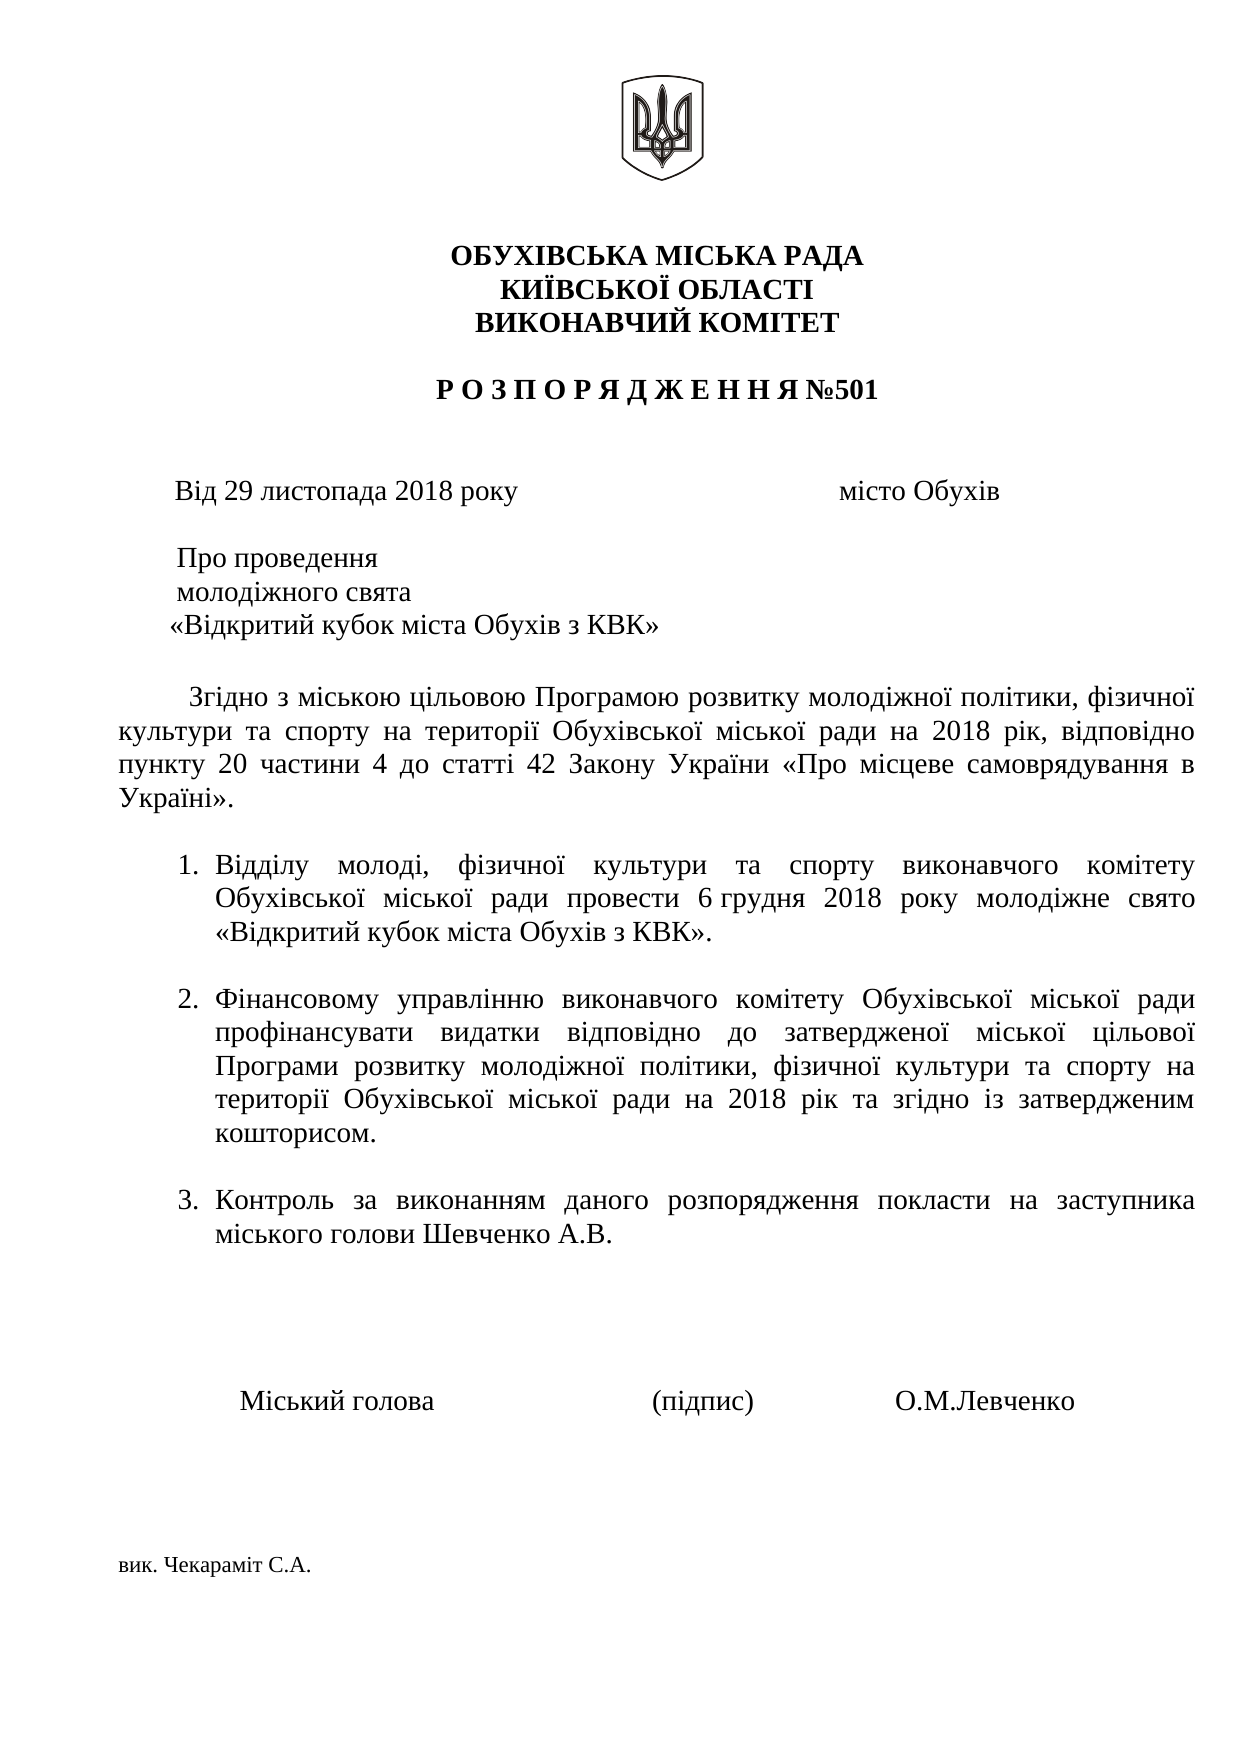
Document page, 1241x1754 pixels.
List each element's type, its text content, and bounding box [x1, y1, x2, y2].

text Від 29 листопада 2018 року місто Обухів [156, 473, 1196, 507]
text вик. Чекараміт С.А. [118, 1551, 1196, 1577]
text Р О З П О Р Я Д Ж Е Н Н Я №501 [118, 372, 1196, 406]
text Міський голова (підпис) О.М.Левченко [118, 1383, 1196, 1417]
list Фінансовому управлінню виконавчого комітету Обухівської міської ради профінансувати видатки відповідно до затвердженої міської цільової Програми розвитку молодіжної політики, фізичної культури та спорту на території Обухівської міської ради на 2018 рік та згідно із затвердженим кошторисом. [177, 981, 1196, 1149]
list Відділу молоді, фізичної культури та спорту виконавчого комітету Обухівської міської ради провести 6 грудня 2018 року молодіжне свято «Відкритий кубок міста Обухів з КВК». [177, 847, 1196, 947]
text ОБУХІВСЬКА МІСЬКА РАДА [118, 238, 1196, 272]
text Про проведення [118, 540, 1196, 574]
text ВИКОНАВЧИЙ КОМІТЕТ [118, 305, 1196, 339]
list Контроль за виконанням даного розпорядження покласти на заступника міського голови Шевченко А.В. [177, 1182, 1196, 1249]
text КИЇВСЬКОЇ ОБЛАСТІ [118, 272, 1196, 305]
text молодіжного свята [118, 574, 1196, 607]
text «Відкритий кубок міста Обухів з КВК» [118, 607, 1196, 641]
text Згідно з міською цільовою Програмою розвитку молодіжної політики, фізичної культури та спорту на території Обухівської міської ради на 2018 рік, відповідно пункту 20 частини 4 до статті 42 Закону України «Про місцеве самоврядування в Україні». [118, 679, 1196, 813]
